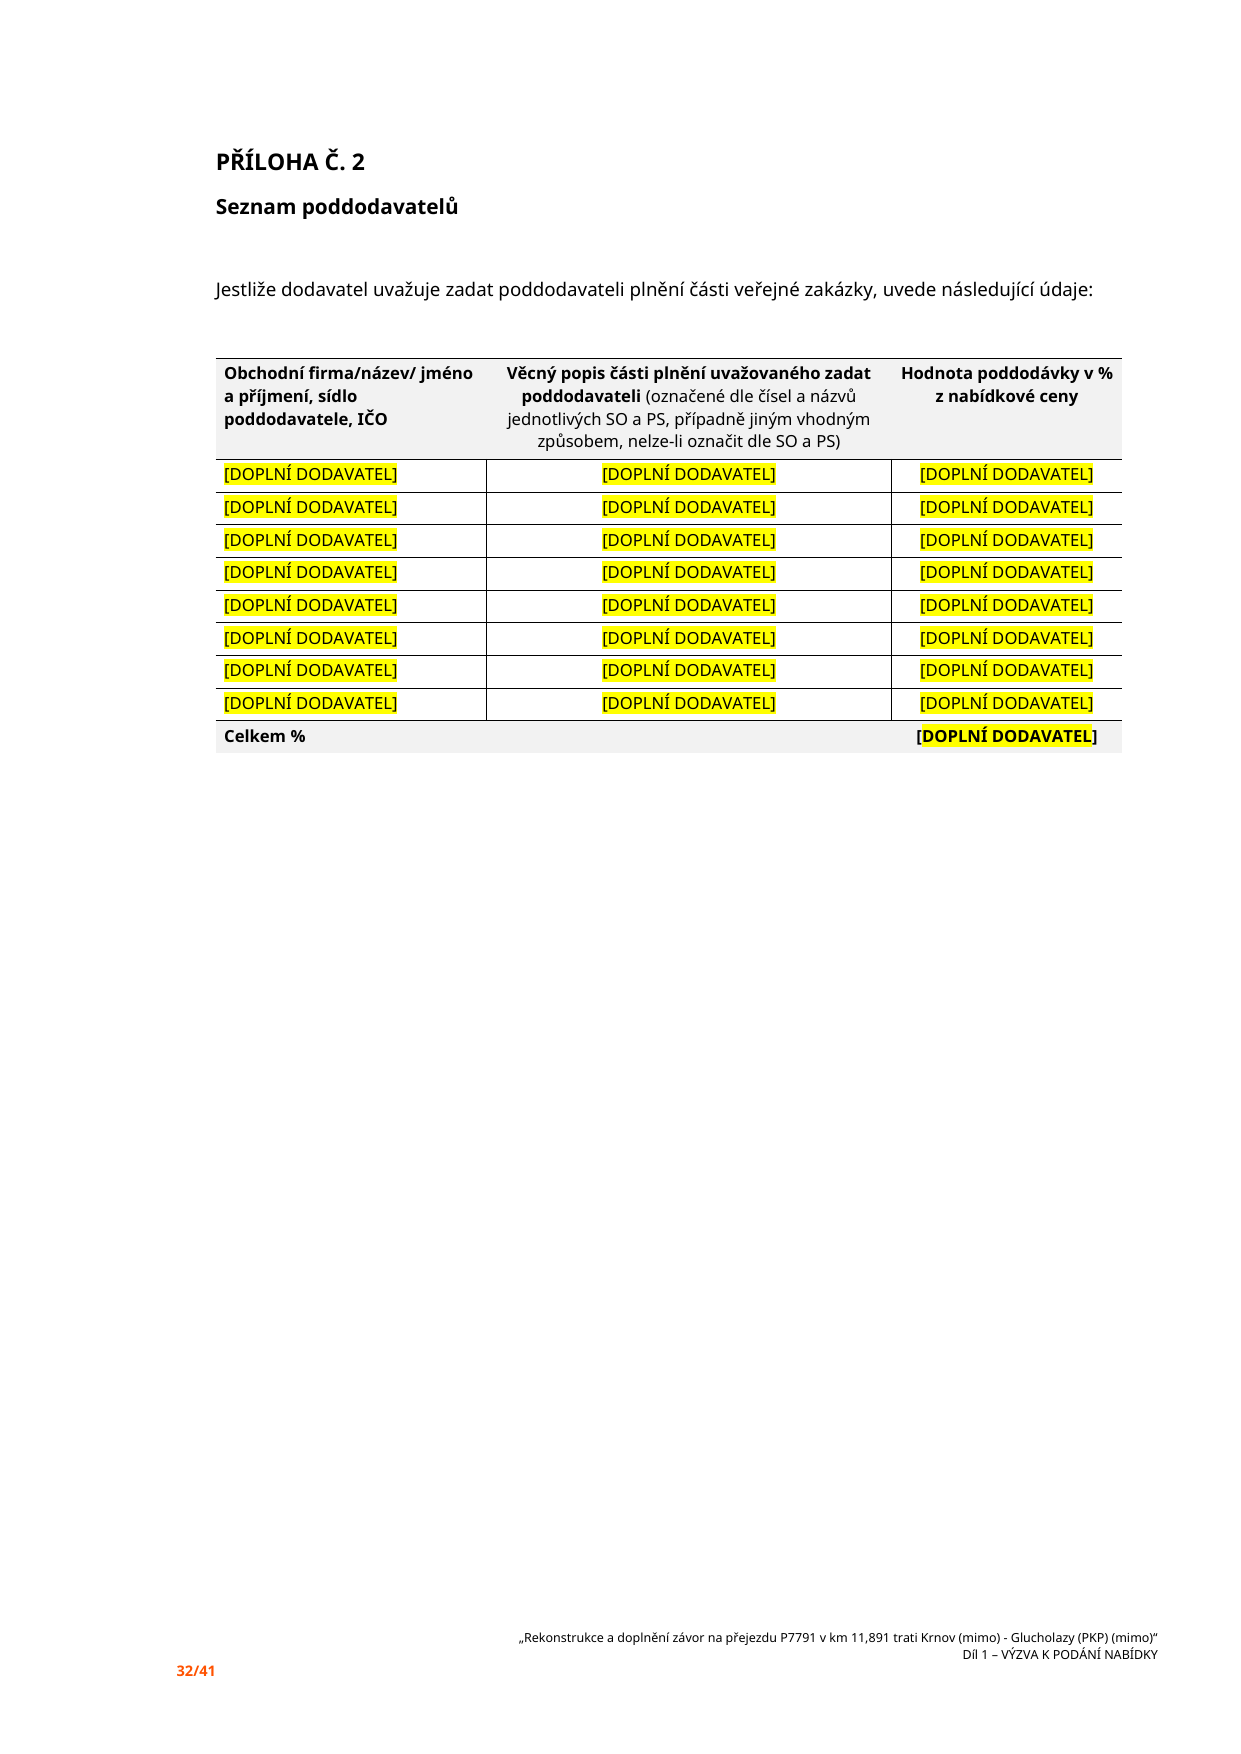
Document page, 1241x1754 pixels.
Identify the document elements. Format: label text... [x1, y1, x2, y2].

table_cell [DOPLNÍ DODAVATEL] [216, 623, 486, 655]
table_cell [DOPLNÍ DODAVATEL] [892, 493, 1122, 524]
table_cell [DOPLNÍ DODAVATEL] [216, 493, 486, 524]
table_cell [DOPLNÍ DODAVATEL] [487, 558, 891, 589]
table_cell [DOPLNÍ DODAVATEL] [216, 689, 486, 720]
table_cell [DOPLNÍ DODAVATEL] [487, 689, 891, 720]
table_header Hodnota poddodávky v % z nabídkové ceny [891, 359, 1122, 459]
table_cell [DOPLNÍ DODAVATEL] [892, 656, 1122, 688]
table_cell [DOPLNÍ DODAVATEL] [892, 623, 1122, 655]
table_cell [DOPLNÍ DODAVATEL] [892, 558, 1122, 589]
table_cell Celkem % [216, 721, 486, 753]
table_cell [DOPLNÍ DODAVATEL] [892, 591, 1122, 622]
table_cell [DOPLNÍ DODAVATEL] [487, 591, 891, 622]
table_cell [DOPLNÍ DODAVATEL] [892, 525, 1122, 557]
table_cell [DOPLNÍ DODAVATEL] [216, 525, 486, 557]
table_cell [DOPLNÍ DODAVATEL] [892, 460, 1122, 491]
table_cell [DOPLNÍ DODAVATEL] [216, 656, 486, 688]
table_cell [DOPLNÍ DODAVATEL] [892, 689, 1122, 720]
text Seznam poddodavatelů [216, 192, 1122, 221]
table_cell [DOPLNÍ DODAVATEL] [487, 656, 891, 688]
table_cell [DOPLNÍ DODAVATEL] [891, 721, 1122, 753]
table_header Věcný popis části plnění uvažovaného zadat poddodavateli (označené dle čísel a názvů jednotlivých SO a PS, případně jiným vhodným způsobem, nelze-li označit dle SO a PS) [486, 359, 891, 459]
table_cell [DOPLNÍ DODAVATEL] [487, 493, 891, 524]
table_cell [DOPLNÍ DODAVATEL] [487, 623, 891, 655]
table_cell [DOPLNÍ DODAVATEL] [216, 591, 486, 622]
table_header Obchodní firma/název/ jméno a příjmení, sídlo poddodavatele, IČO [216, 359, 486, 459]
text Jestliže dodavatel uvažuje zadat poddodavateli plnění části veřejné zakázky, uvede následující údaje: [216, 277, 1122, 302]
table_cell [486, 721, 891, 753]
table_cell [DOPLNÍ DODAVATEL] [487, 460, 891, 491]
text Příloha č. 2 [216, 146, 1122, 177]
table_cell [DOPLNÍ DODAVATEL] [216, 460, 486, 491]
table_cell [DOPLNÍ DODAVATEL] [487, 525, 891, 557]
table_cell [DOPLNÍ DODAVATEL] [216, 558, 486, 589]
